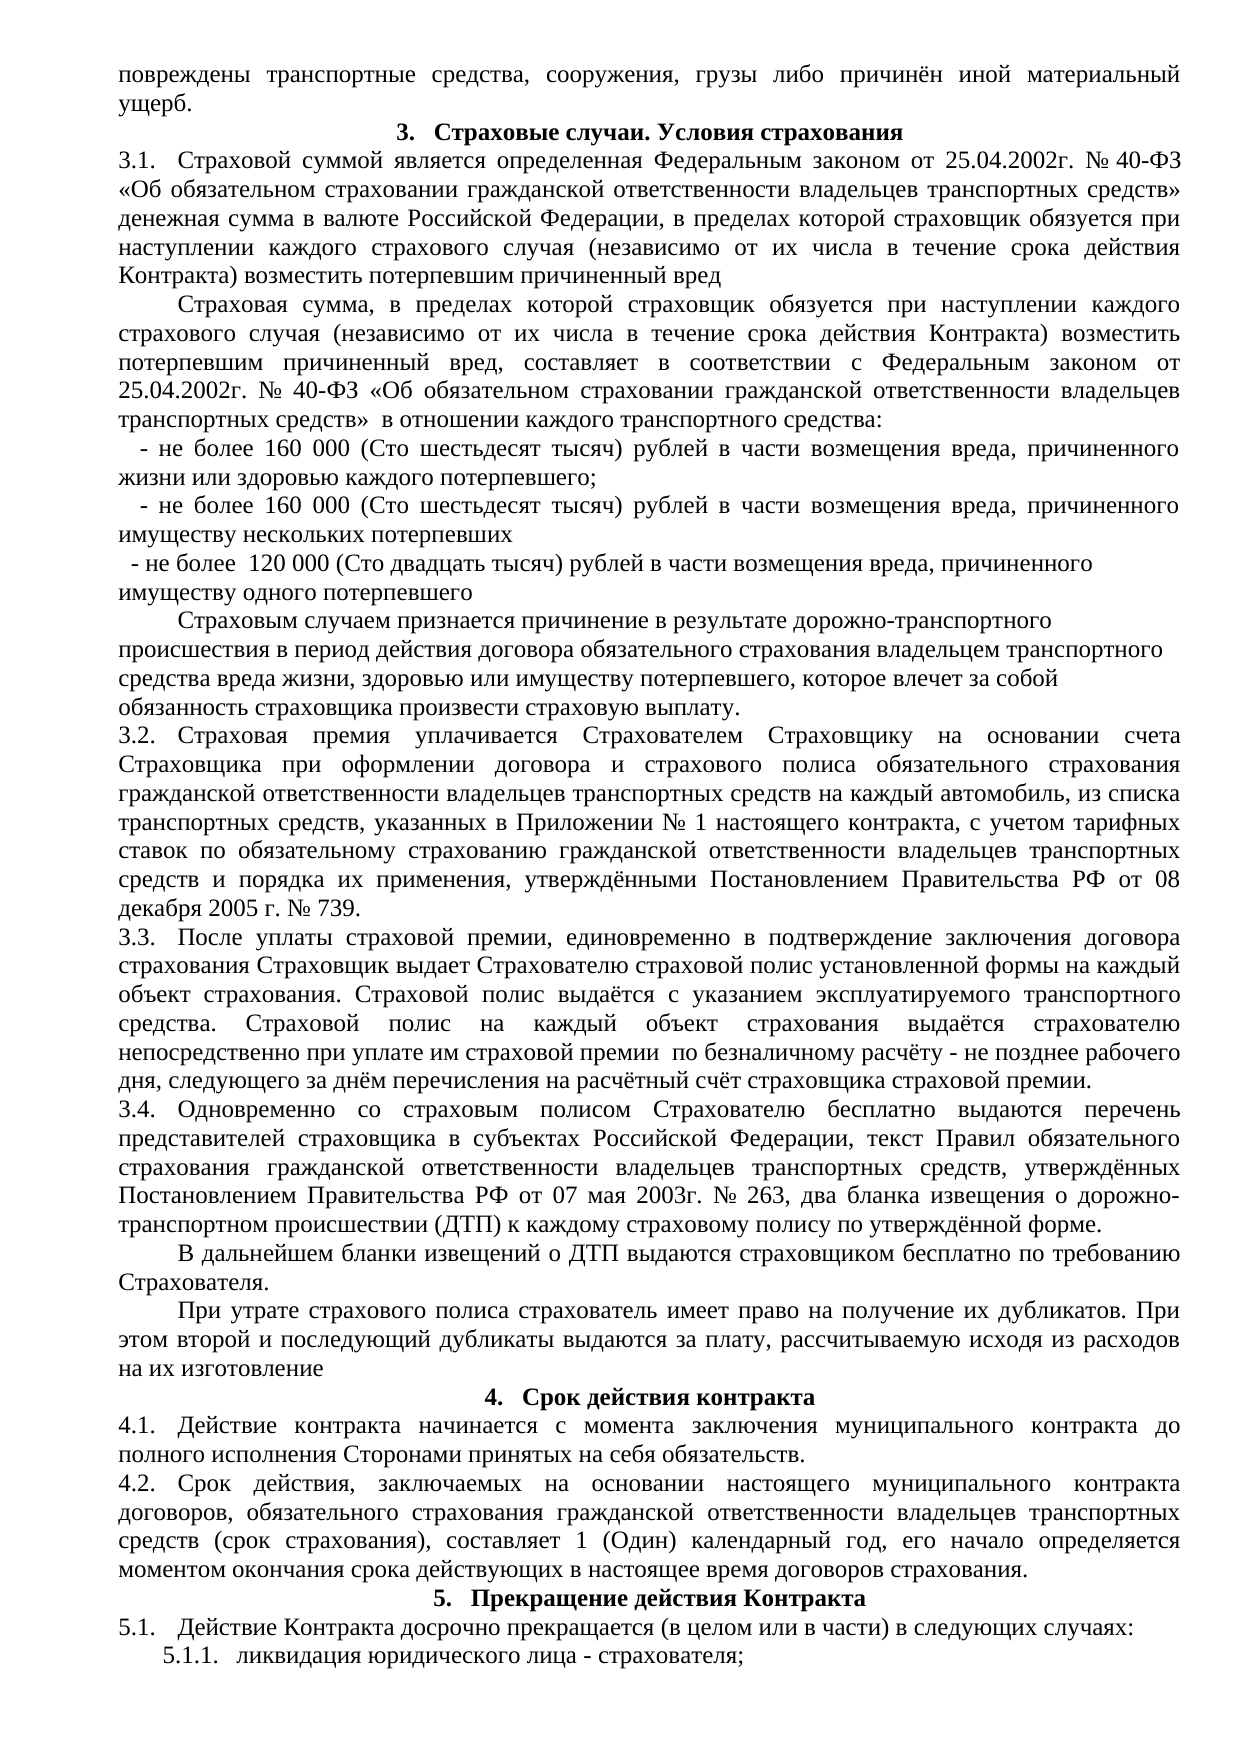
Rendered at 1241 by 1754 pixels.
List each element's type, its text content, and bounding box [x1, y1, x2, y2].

list После уплаты страховой премии, единовременно в подтверждение заключения договора страхования Страховщик выдает Страхователю страховой полис установленной формы на каждый объект страхования. Страховой полис выдаётся с указанием эксплуатируемого транспортного средства. Страховой полис на каждый объект страхования выдаётся страхователю непосредственно при уплате им страховой премии по безналичному расчёту - не позднее рабочего дня, следующего за днём перечисления на расчётный счёт страховщика страховой премии. [118, 922, 1181, 1094]
text В дальнейшем бланки извещений о ДТП выдаются страховщиком бесплатно по требованию Страхователя. [118, 1238, 1181, 1295]
text - не более 120 000 (Сто двадцать тысяч) рублей в части возмещения вреда, причиненного имуществу одного потерпевшего [118, 548, 1181, 605]
list Действие контракта начинается с момента заключения муниципального контракта до полного исполнения Сторонами принятых на себя обязательств. [118, 1410, 1181, 1468]
list ликвидация юридического лица - страхователя; [162, 1640, 1181, 1669]
text При утрате страхового полиса страхователь имеет право на получение их дубликатов. При этом второй и последующий дубликаты выдаются за плату, рассчитываемую исходя из расходов на их изготовление [118, 1295, 1181, 1382]
list Срок действия контракта [118, 1382, 1181, 1410]
text Страховым случаем признается причинение в результате дорожно-транспортного происшествия в период действия договора обязательного страхования владельцем транспортного средства вреда жизни, здоровью или имуществу потерпевшего, которое влечет за собой обязанность страховщика произвести страховую выплату. [118, 605, 1181, 720]
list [118, 59, 1181, 117]
list Срок действия, заключаемых на основании настоящего муниципального контракта договоров, обязательного страхования гражданской ответственности владельцев транспортных средств (срок страхования), составляет 1 (Один) календарный год, его начало определяется моментом окончания срока действующих в настоящее время договоров страхования. [118, 1468, 1181, 1583]
list Действие Контракта досрочно прекращается (в целом или в части) в следующих случаях: [118, 1612, 1181, 1640]
list Страховая премия уплачивается Страхователем Страховщику на основании счета Страховщика при оформлении договора и страхового полиса обязательного страхования гражданской ответственности владельцев транспортных средств на каждый автомобиль, из списка транспортных средств, указанных в Приложении № 1 настоящего контракта, с учетом тарифных ставок по обязательному страхованию гражданской ответственности владельцев транспортных средств и порядка их применения, утверждёнными Постановлением Правительства РФ от 08 декабря . № 739. [118, 720, 1181, 922]
text Страховая сумма, в пределах которой страховщик обязуется при наступлении каждого страхового случая (независимо от их числа в течение срока действия Контракта) возместить потерпевшим причиненный вред, составляет в соответствии с Федеральным законом от 25.04.2002г. № 40-ФЗ «Об обязательном страховании гражданской ответственности владельцев транспортных средств» в отношении каждого транспортного средства: [118, 289, 1181, 433]
text - не более 160 000 (Сто шестьдесят тысяч) рублей в части возмещения вреда, причиненного жизни или здоровью каждого потерпевшего; [118, 433, 1181, 490]
text - не более 160 000 (Сто шестьдесят тысяч) рублей в части возмещения вреда, причиненного имуществу нескольких потерпевших [118, 490, 1181, 548]
list Страховой суммой является определенная Федеральным законом от 25.04.2002г. № 40-ФЗ «Об обязательном страховании гражданской ответственности владельцев транспортных средств» денежная сумма в валюте Российской Федерации, в пределах которой страховщик обязуется при наступлении каждого страхового случая (независимо от их числа в течение срока действия Контракта) возместить потерпевшим причиненный вред [118, 145, 1181, 289]
list Одновременно со страховым полисом Страхователю бесплатно выдаются перечень представителей страховщика в субъектах Российской Федерации, текст Правил обязательного страхования гражданской ответственности владельцев транспортных средств, утверждённых Постановлением Правительства РФ от 07 мая 2003г. № 263, два бланка извещения о дорожно-транспортном происшествии (ДТП) к каждому страховому полису по утверждённой форме. [118, 1094, 1181, 1238]
list Страховые случаи. Условия страхования [118, 117, 1181, 145]
list Прекращение действия Контракта [118, 1583, 1181, 1612]
